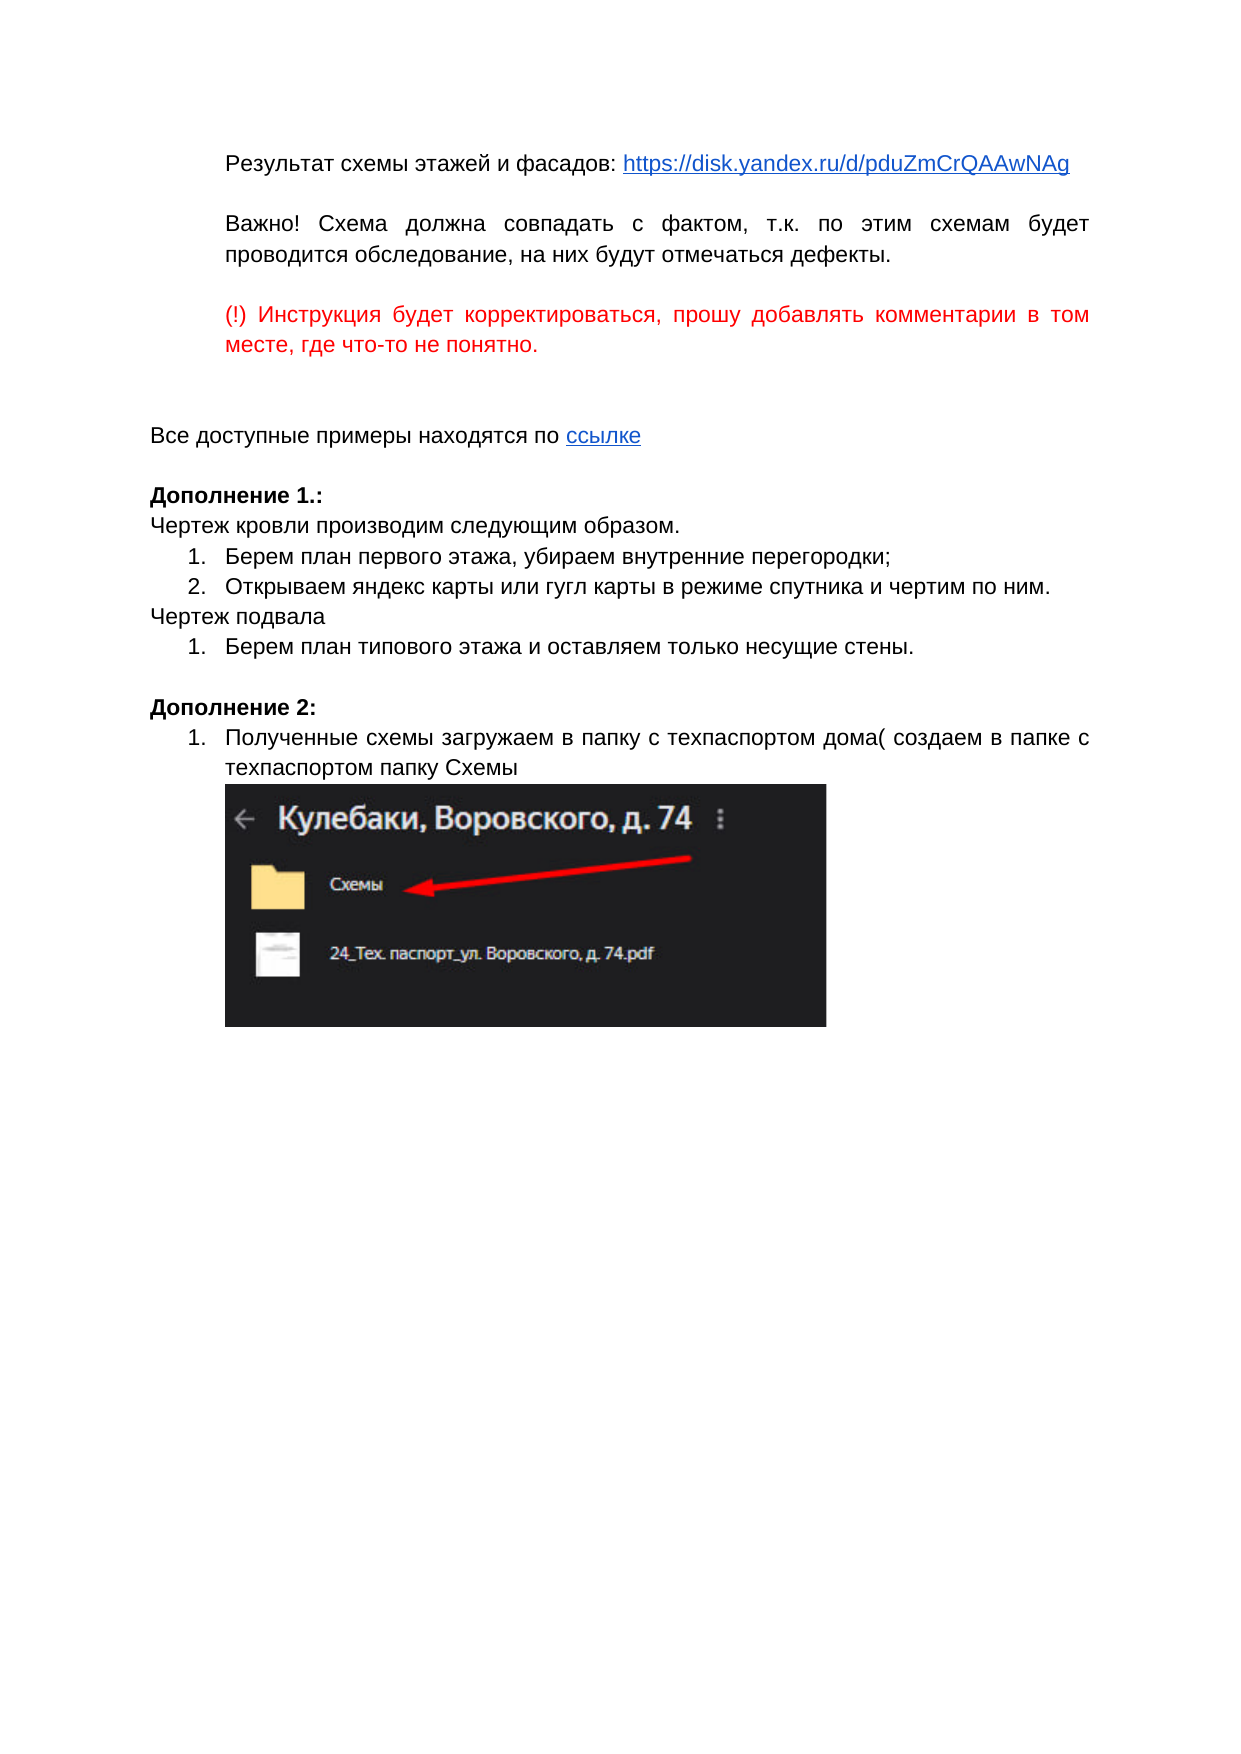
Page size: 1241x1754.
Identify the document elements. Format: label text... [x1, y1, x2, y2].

text Все доступные примеры находятся по ссылке [150, 422, 1090, 448]
text (!) Инструкция будет корректироваться, прошу добавлять комментарии в том месте, где что-то не понятно. [225, 301, 1090, 358]
text Дополнение 1.: [150, 482, 1090, 509]
text Чертеж кровли производим следующим образом. [150, 512, 1090, 539]
text Дополнение 2: [150, 694, 1090, 720]
list Берем план первого этажа, убираем внутренние перегородки; [187, 543, 1090, 569]
list Берем план типового этажа и оставляем только несущие стены. [187, 633, 1090, 660]
picture [225, 784, 827, 1027]
text Чертеж подвала [150, 603, 1090, 629]
text Важно! Схема должна совпадать с фактом, т.к. по этим схемам будет проводится обследование, на них будут отмечаться дефекты. [225, 210, 1090, 267]
list Полученные схемы загружаем в папку с техпаспортом дома( создаем в папке с техпаспортом папку Схемы [187, 724, 1090, 781]
list Открываем яндекс карты или гугл карты в режиме спутника и чертим по ним. [187, 573, 1090, 599]
text Результат схемы этажей и фасадов: https://disk.yandex.ru/d/pduZmCrQAAwNAg [225, 150, 1090, 176]
